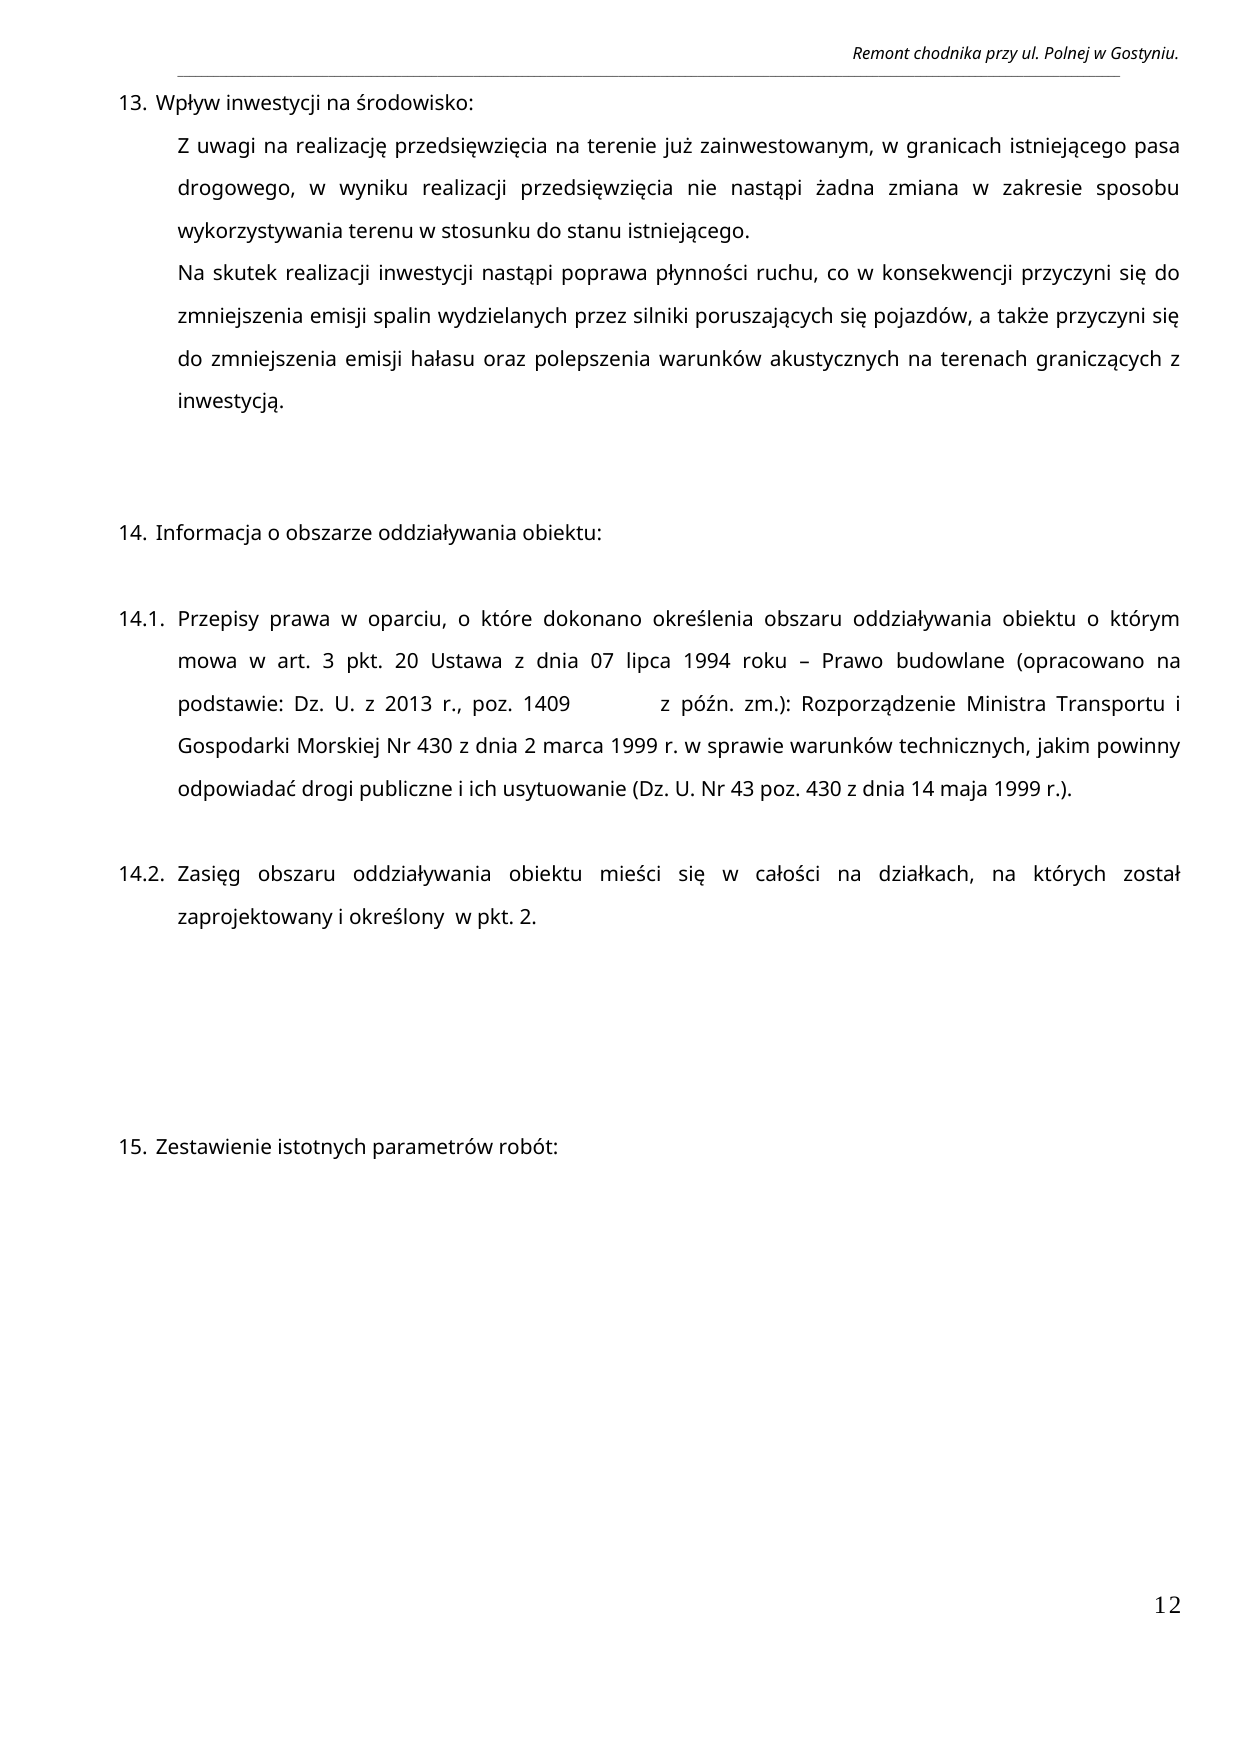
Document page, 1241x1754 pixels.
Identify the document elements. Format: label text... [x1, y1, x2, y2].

list Informacja o obszarze oddziaływania obiektu: [118, 518, 1181, 547]
list Przepisy prawa w oparciu, o które dokonano określenia obszaru oddziaływania obiektu o którym mowa w art. 3 pkt. 20 Ustawa z dnia 07 lipca 1994 roku – Prawo budowlane (opracowano na podstawie: Dz. U. z 2013 r., poz. 1409 z późn. zm.): Rozporządzenie Ministra Transportu i Gospodarki Morskiej Nr 430 z dnia 2 marca 1999 r. w sprawie warunków technicznych, jakim powinny odpowiadać drogi publiczne i ich usytuowanie (Dz. U. Nr 43 poz. 430 z dnia 14 maja 1999 r.). [118, 604, 1181, 802]
list Z uwagi na realizację przedsięwzięcia na terenie już zainwestowanym, w granicach istniejącego pasa drogowego, w wyniku realizacji przedsięwzięcia nie nastąpi żadna zmiana w zakresie sposobu wykorzystywania terenu w stosunku do stanu istniejącego. [177, 131, 1181, 244]
list Zestawienie istotnych parametrów robót: [118, 1132, 1181, 1160]
list Zasięg obszaru oddziaływania obiektu mieści się w całości na działkach, na których został zaprojektowany i określony w pkt. 2. [118, 859, 1181, 930]
text Na skutek realizacji inwestycji nastąpi poprawa płynności ruchu, co w konsekwencji przyczyni się do zmniejszenia emisji spalin wydzielanych przez silniki poruszających się pojazdów, a także przyczyni się do zmniejszenia emisji hałasu oraz polepszenia warunków akustycznych na terenach graniczących z inwestycją. [177, 258, 1181, 415]
list Wpływ inwestycji na środowisko: [118, 88, 1181, 117]
